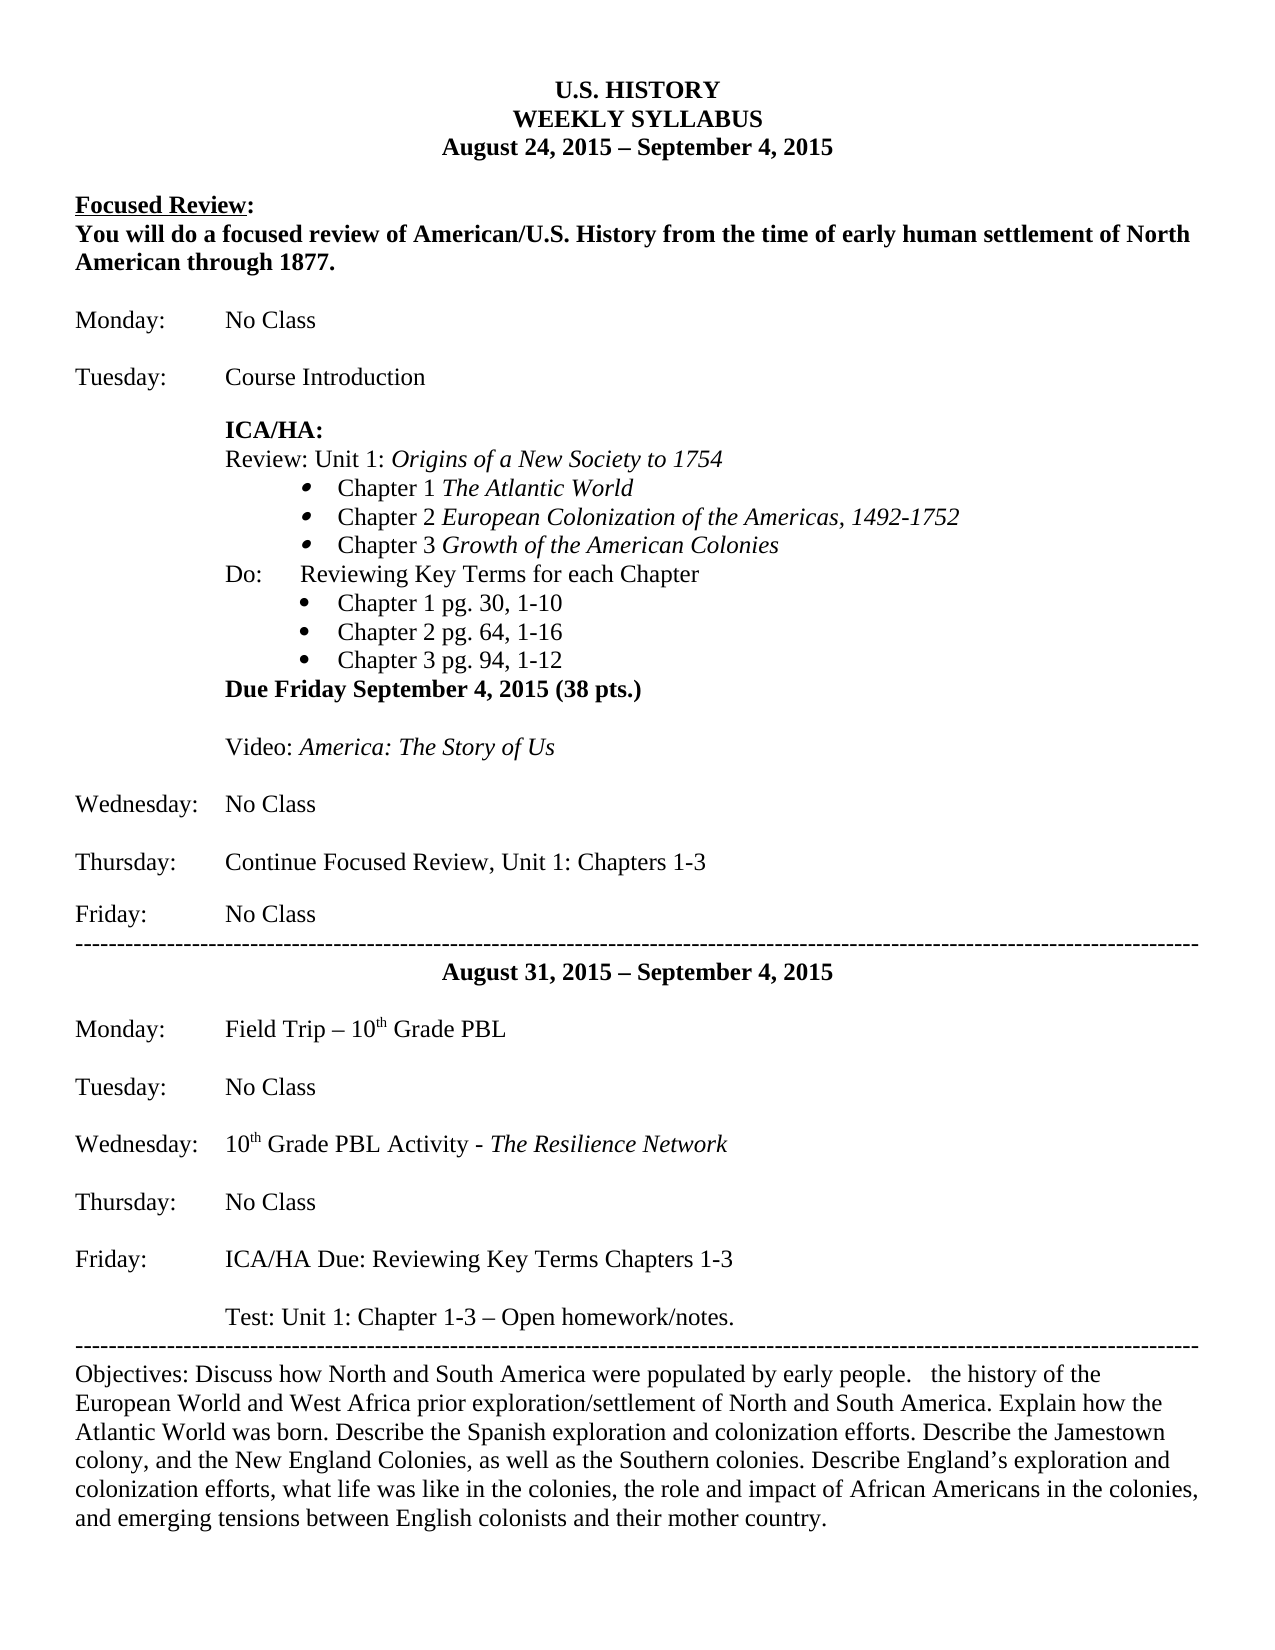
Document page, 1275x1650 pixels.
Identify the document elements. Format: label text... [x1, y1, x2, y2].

text Due Friday September 4, 2015 (38 pts.) [225, 674, 1200, 703]
list Chapter 2 European Colonization of the Americas, 1492-1752 [300, 502, 1200, 530]
text Focused Review: [75, 190, 1200, 219]
text Thursday: Continue Focused Review, Unit 1: Chapters 1-3 [75, 847, 1200, 875]
text --------------------------------------------------------------------------------------------------------------------------------------- [75, 1331, 1200, 1359]
list Chapter 3 pg. 94, 1-12 [300, 645, 1200, 674]
text You will do a focused review of American/U.S. History from the time of early human settlement of North American through 1877. [75, 219, 1200, 276]
text Video: America: The Story of Us [225, 732, 1200, 760]
text Thursday: No Class [75, 1187, 1200, 1216]
text Test: Unit 1: Chapter 1-3 – Open homework/notes. [75, 1302, 1200, 1331]
text Monday: Field Trip – 10th Grade PBL [75, 1014, 1200, 1043]
list Chapter 1 pg. 30, 1-10 [300, 588, 1200, 617]
text Monday: No Class [75, 305, 1200, 334]
list Chapter 2 pg. 64, 1-16 [300, 617, 1200, 645]
text ICA/HA: [150, 415, 1200, 444]
text Review: Unit 1: Origins of a New Society to 1754 [150, 444, 1200, 473]
list Chapter 1 The Atlantic World [300, 473, 1200, 502]
text Friday: ICA/HA Due: Reviewing Key Terms Chapters 1-3 [75, 1244, 1200, 1273]
text Wednesday: 10th Grade PBL Activity - The Resilience Network [75, 1129, 1200, 1158]
text Objectives: Discuss how North and South America were populated by early people. the history of the European World and West Africa prior exploration/settlement of North and South America. Explain how the Atlantic World was born. Describe the Spanish exploration and colonization efforts. Describe the Jamestown colony, and the New England Colonies, as well as the Southern colonies. Describe England’s exploration and colonization efforts, what life was like in the colonies, the role and impact of African Americans in the colonies, and emerging tensions between English colonists and their mother country. [75, 1359, 1200, 1532]
text Tuesday: No Class [75, 1072, 1200, 1101]
text Tuesday: Course Introduction [75, 362, 1200, 391]
text WEEKLY SYLLABUS [75, 104, 1200, 132]
text Do: Reviewing Key Terms for each Chapter [225, 559, 1200, 588]
text August 31, 2015 – September 4, 2015 [75, 957, 1200, 986]
text Friday: No Class [75, 899, 1200, 928]
list Chapter 3 Growth of the American Colonies [300, 530, 1200, 559]
text U.S. HISTORY [75, 75, 1200, 104]
text Wednesday: No Class [75, 789, 1200, 818]
text --------------------------------------------------------------------------------------------------------------------------------------- [75, 928, 1200, 957]
text August 24, 2015 – September 4, 2015 [75, 132, 1200, 161]
